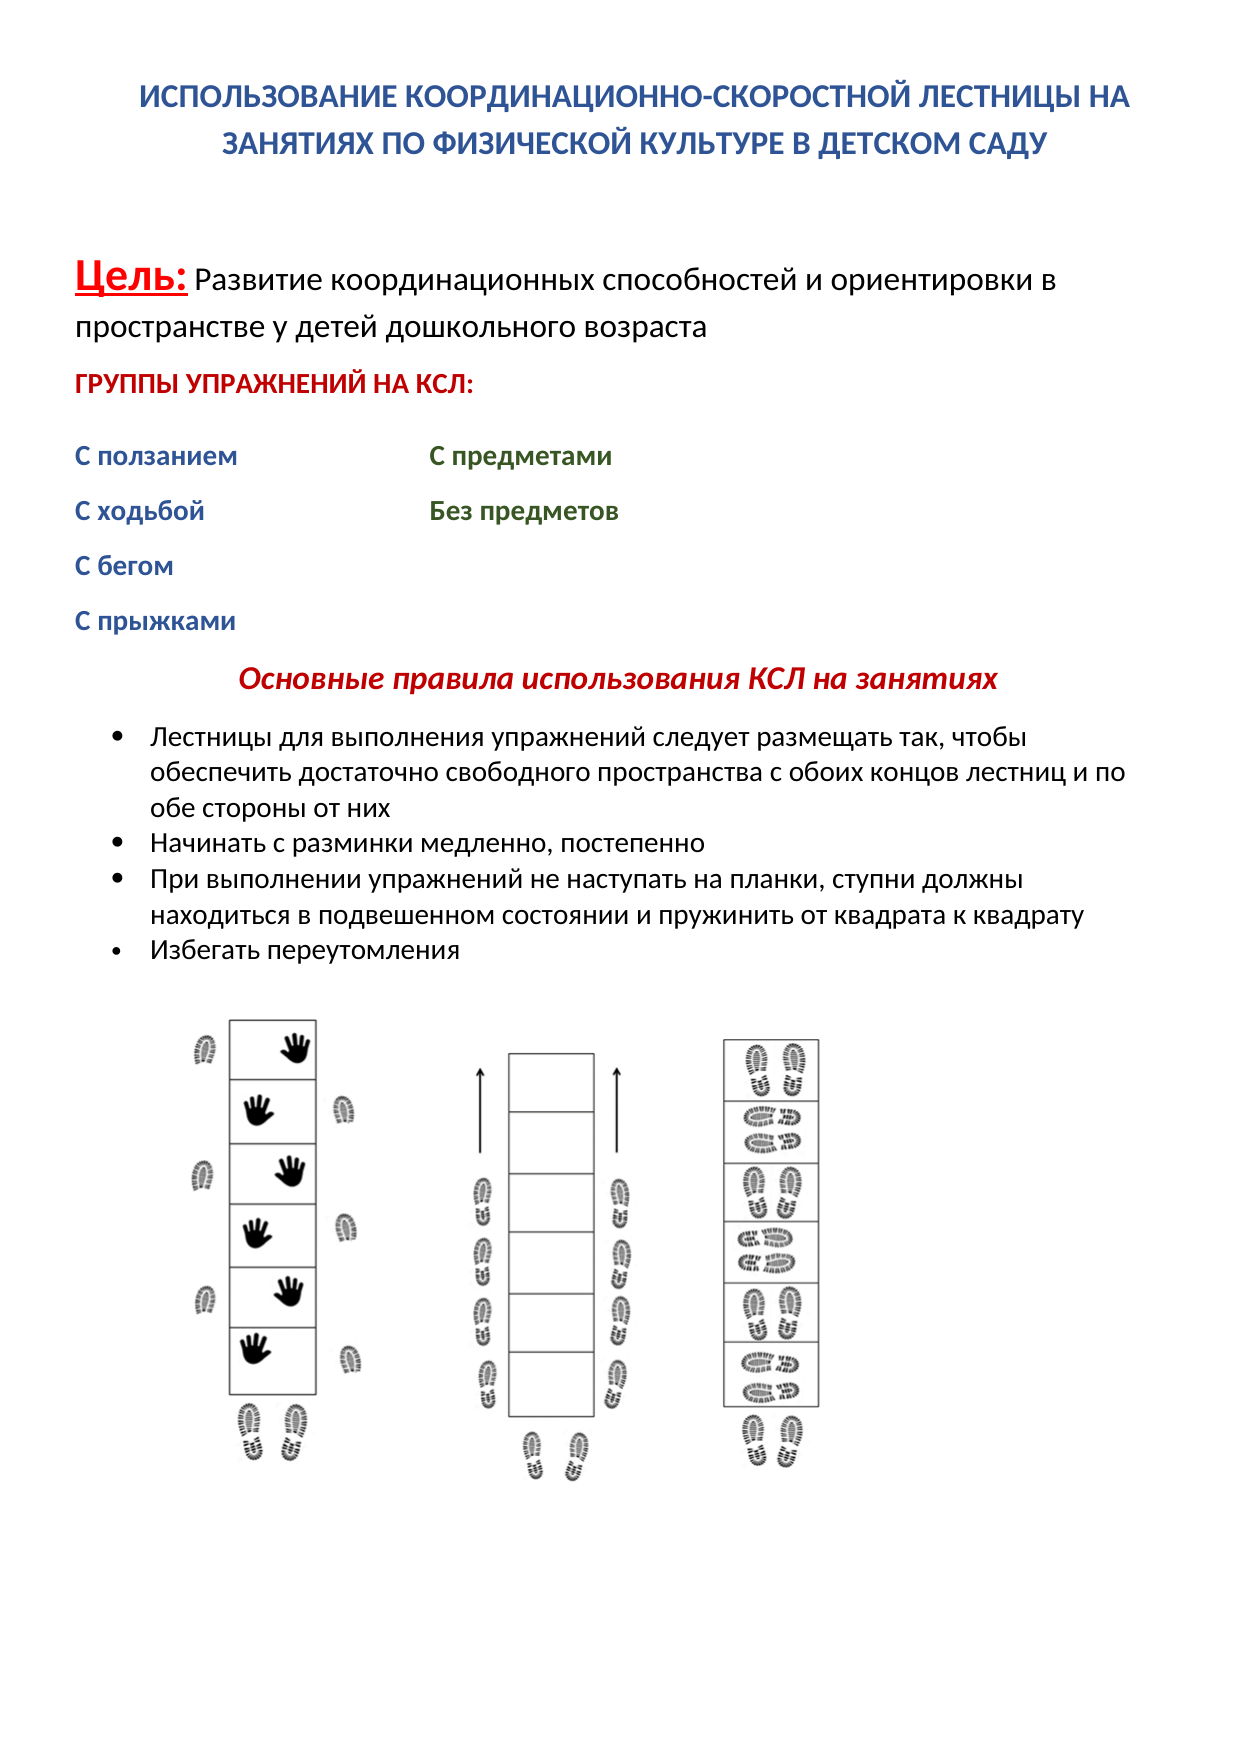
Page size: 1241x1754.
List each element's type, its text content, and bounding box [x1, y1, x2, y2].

list При выполнении упражнений не наступать на планки, ступни должны находиться в подвешенном состоянии и пружинить от квадрата к квадрату [112, 860, 1165, 931]
text ГРУППЫ УПРАЖНЕНИЙ НА КСЛ: [75, 365, 1165, 401]
text С ходьбой Без предметов [75, 492, 1165, 527]
list Лестницы для выполнения упражнений следует размещать так, чтобы обеспечить достаточно свободного пространства с обоих концов лестниц и по обе стороны от них [112, 718, 1165, 824]
list ИСПОЛЬЗОВАНИЕ КООРДИНАЦИОННО-СКОРОСТНОЙ ЛЕСТНИЦЫ НА ЗАНЯТИЯХ ПО ФИЗИЧЕСКОЙ КУЛЬТУРЕ В ДЕТСКОМ САДУ [104, 75, 1165, 162]
list Начинать с разминки медленно, постепенно [112, 824, 1165, 860]
picture [150, 972, 877, 1486]
text Цель: Развитие координационных способностей и ориентировки в пространстве у детей дошкольного возраста [75, 246, 1165, 345]
text Основные правила использования КСЛ на занятиях [75, 657, 1165, 698]
text С бегом [75, 547, 1165, 582]
text С ползанием С предметами [75, 437, 1165, 472]
text С прыжками [75, 602, 1165, 637]
list Избегать переутомления [112, 931, 1165, 967]
